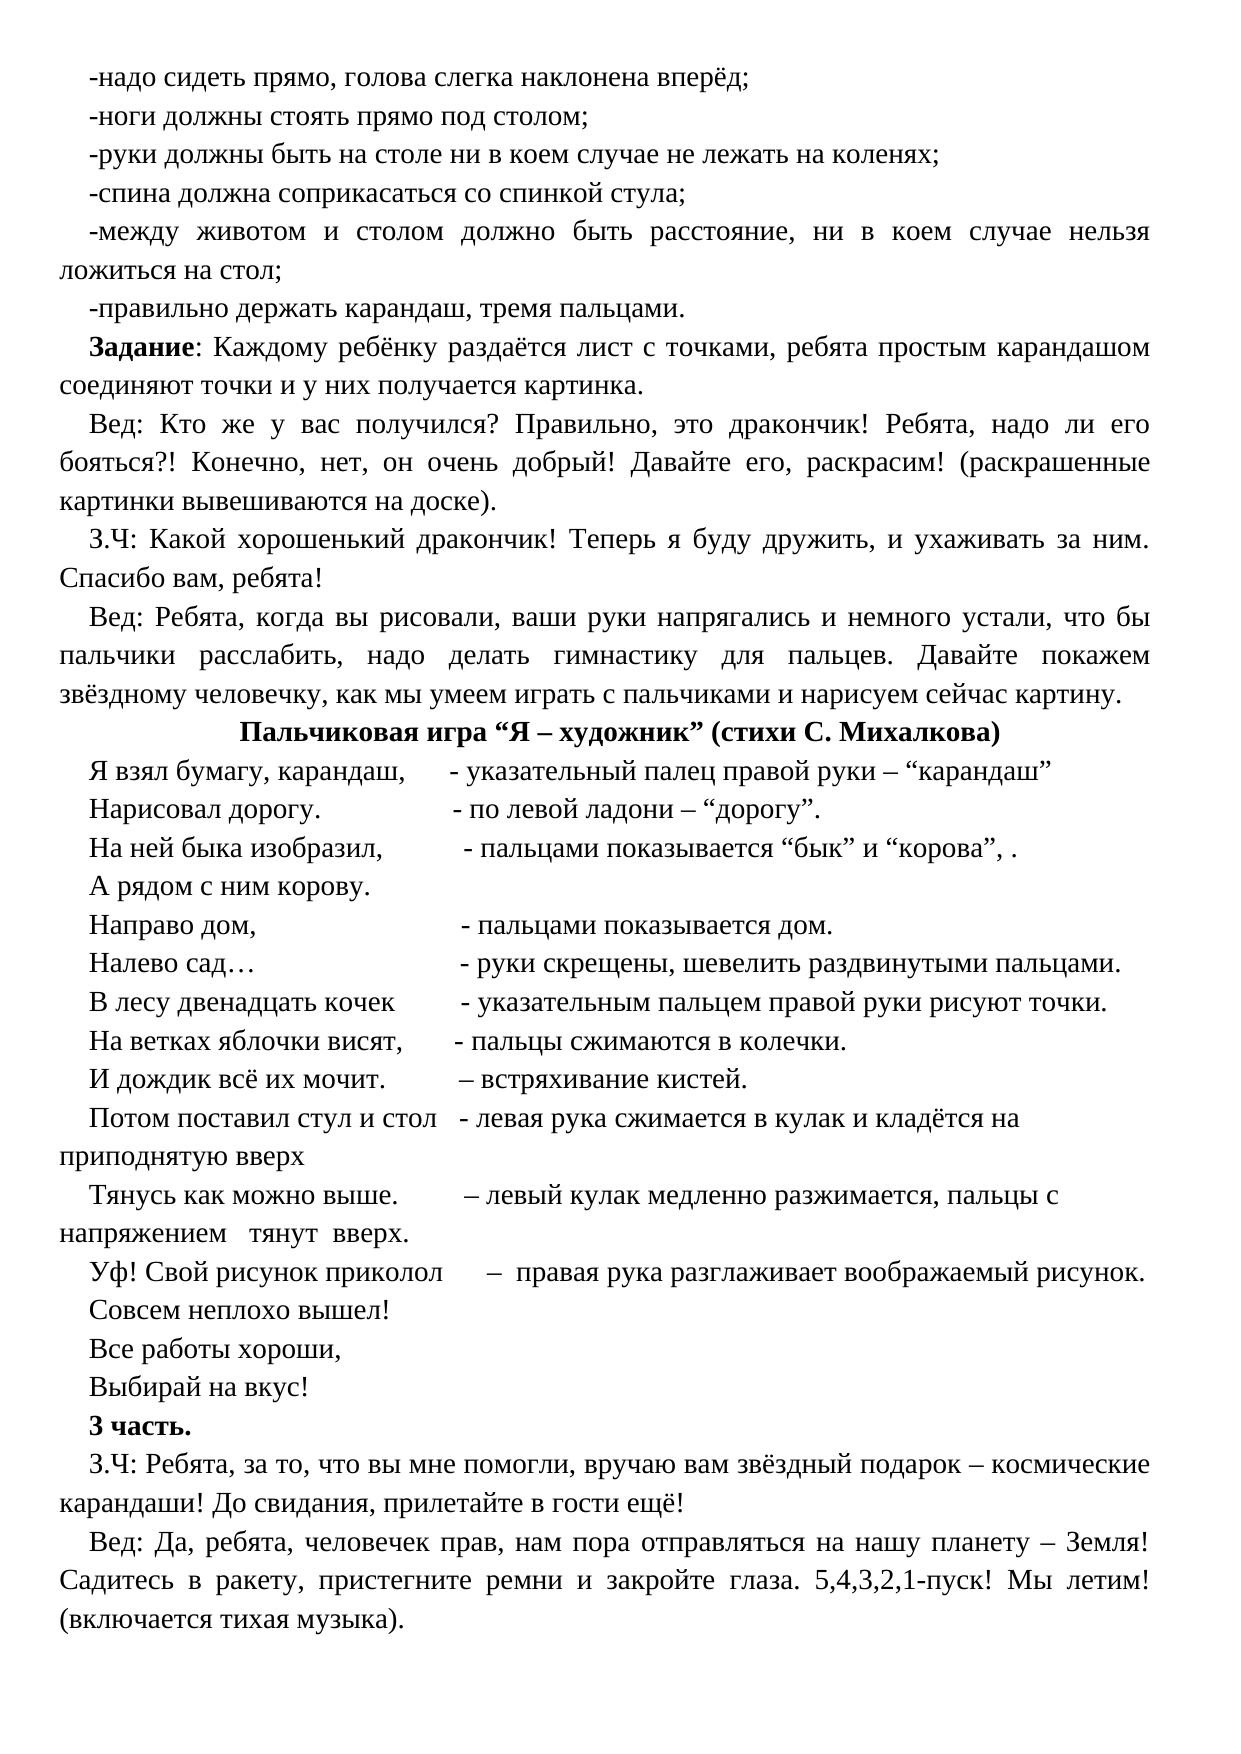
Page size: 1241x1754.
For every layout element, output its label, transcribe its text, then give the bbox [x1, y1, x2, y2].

text Вед: Кто же у вас получился? Правильно, это дракончик! Ребята, надо ли его бояться?! Конечно, нет, он очень добрый! Давайте его, раскрасим! (раскрашенные картинки вывешиваются на доске). [59, 406, 1152, 517]
text Задание: Каждому ребёнку раздаётся лист с точками, ребята простым карандашом соединяют точки и у них получается картинка. [59, 329, 1152, 401]
text Налево сад… - руки скрещены, шевелить раздвинутыми пальцами. [59, 946, 1152, 979]
text Потом поставил стул и стол - левая рука сжимается в кулак и кладётся на приподнятую вверх [59, 1100, 1152, 1172]
text З.Ч: Ребята, за то, что вы мне помогли, вручаю вам звёздный подарок – космические карандаши! До свидания, прилетайте в гости ещё! [59, 1447, 1152, 1519]
text На ней быка изобразил, - пальцами показывается “бык” и “корова”, . [59, 830, 1152, 863]
text Все работы хороши, [59, 1331, 1152, 1364]
text -между животом и столом должно быть расстояние, ни в коем случае нельзя ложиться на стол; [59, 213, 1152, 285]
text А рядом с ним корову. [59, 868, 1152, 902]
text З.Ч: Какой хорошенький дракончик! Теперь я буду дружить, и ухаживать за ним. Спасибо вам, ребята! [59, 522, 1152, 594]
text Совсем неплохо вышел! [59, 1292, 1152, 1326]
text Выбирай на вкус! [59, 1369, 1152, 1403]
text На ветках яблочки висят, - пальцы сжимаются в колечки. [59, 1023, 1152, 1056]
text В лесу двенадцать кочек - указательным пальцем правой руки рисуют точки. [59, 984, 1152, 1018]
text Уф! Свой рисунок приколол – правая рука разглаживает воображаемый рисунок. [59, 1254, 1152, 1287]
text И дождик всё их мочит. – встряхивание кистей. [59, 1061, 1152, 1095]
text Направо дом, - пальцами показывается дом. [59, 907, 1152, 941]
text -руки должны быть на столе ни в коем случае не лежать на коленях; [59, 136, 1152, 170]
text Пальчиковая игра “Я – художник” (стихи С. Михалкова) [59, 714, 1152, 748]
text -ноги должны стоять прямо под столом; [59, 98, 1152, 131]
text Вед: Ребята, когда вы рисовали, ваши руки напрягались и немного устали, что бы пальчики расслабить, надо делать гимнастику для пальцев. Давайте покажем звёздному человечку, как мы умеем играть с пальчиками и нарисуем сейчас картину. [59, 599, 1152, 709]
text Нарисовал дорогу. - по левой ладони – “дорогу”. [59, 791, 1152, 825]
text 3 часть. [59, 1408, 1152, 1442]
text Я взял бумагу, карандаш, - указательный палец правой руки – “карандаш” [59, 753, 1152, 786]
text -спина должна соприкасаться со спинкой стула; [59, 175, 1152, 208]
text Тянусь как можно выше. – левый кулак медленно разжимается, пальцы с напряжением тянут вверх. [59, 1177, 1152, 1249]
text -правильно держать карандаш, тремя пальцами. [59, 290, 1152, 324]
text Вед: Да, ребята, человечек прав, нам пора отправляться на нашу планету – Земля! Садитесь в ракету, пристегните ремни и закройте глаза. 5,4,3,2,1-пуск! Мы летим! (включается тихая музыка). [59, 1524, 1152, 1634]
text -надо сидеть прямо, голова слегка наклонена вперёд; [59, 59, 1152, 93]
